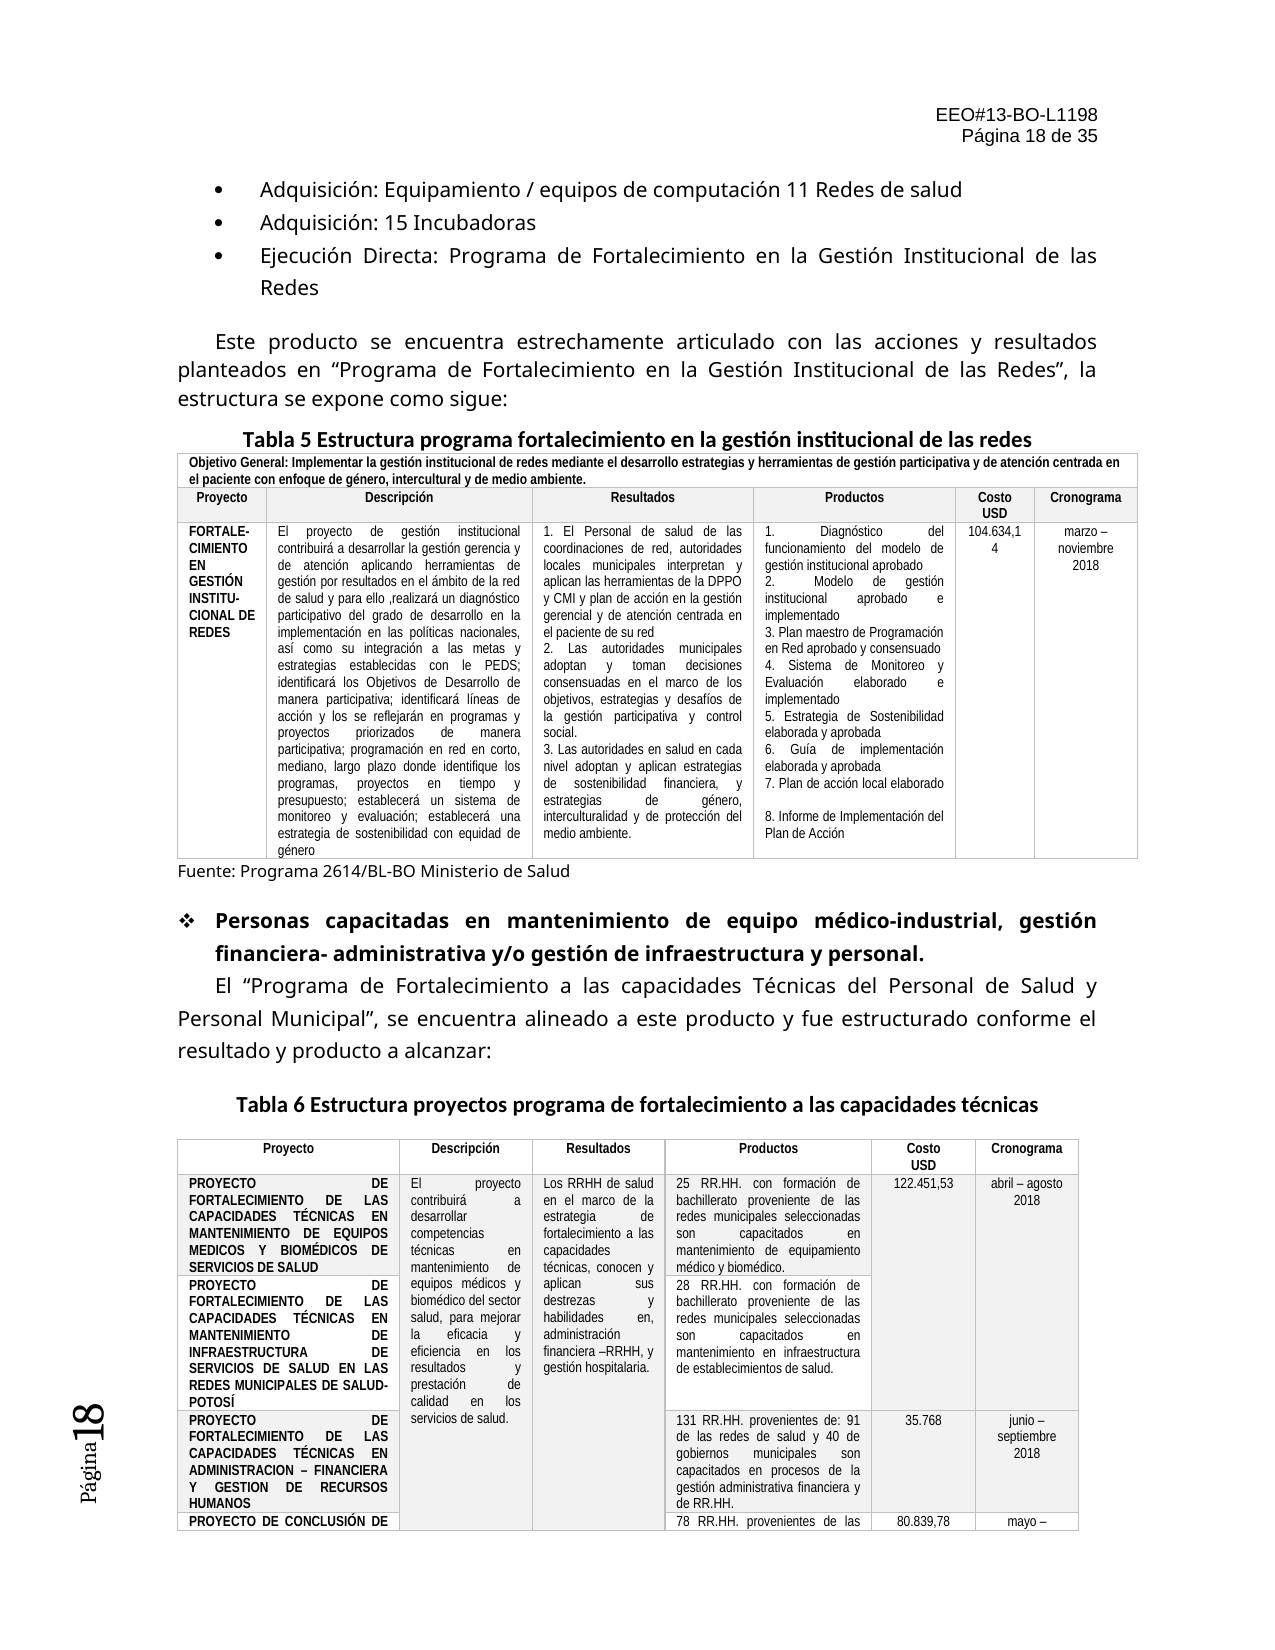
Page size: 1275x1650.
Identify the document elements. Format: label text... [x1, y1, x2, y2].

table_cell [178, 1513, 399, 1530]
text Este producto se encuentra estrechamente articulado con las acciones y resultados planteados en “Programa de Fortalecimiento en la Gestión Institucional de las Redes”, la estructura se expone como sigue: [177, 327, 1098, 412]
table_cell Productos [754, 488, 955, 522]
table_header Productos [666, 1140, 871, 1173]
table_cell PROYECTO DE FORTALECIMIENTO DE LAS CAPACIDADES TÉCNICAS EN ADMINISTRACION – FINANCIERA Y GESTION DE RECURSOS HUMANOS [178, 1411, 399, 1512]
table_cell 1. Diagnóstico del funcionamiento del modelo de gestión institucional aprobado 2. Modelo de gestión institucional aprobado e implementado 3. Plan maestro de Programación en Red aprobado y consensuado 4. Sistema de Monitoreo y Evaluación elaborado e implementado 5. Estrategia de Sostenibilidad elaborada y aprobada 6. Guía de implementación elaborada y aprobada 7. Plan de acción local elaborado 8. Informe de Implementación del Plan de Acción [754, 523, 955, 858]
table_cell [976, 1513, 1078, 1530]
table_cell 122.451,53 [872, 1175, 975, 1410]
table_header Descripción [400, 1140, 532, 1173]
table_header Proyecto [178, 1140, 399, 1173]
table_header Costo USD [872, 1140, 975, 1173]
table_header Objetivo General: Implementar la gestión institucional de redes mediante el desarrollo estrategias y herramientas de gestión participativa y de atención centrada en el paciente con enfoque de género, intercultural y de medio ambiente. [178, 454, 1137, 487]
table_cell Resultados [533, 488, 753, 522]
subtitle Personas capacitadas en mantenimiento de equipo médico-industrial, gestión financiera- administrativa y/o gestión de infraestructura y personal. [177, 906, 1098, 967]
table_cell El proyecto contribuirá a desarrollar competencias técnicas en mantenimiento de equipos médicos y biomédico del sector salud, para mejorar la eficacia y eficiencia en los resultados y prestación de calidad en los servicios de salud. [400, 1175, 532, 1530]
table_cell 28 RR.HH. con formación de bachillerato proveniente de las redes municipales seleccionadas son capacitados en mantenimiento en infraestructura de establecimientos de salud. [666, 1276, 871, 1410]
table_cell 104.634,14 [956, 523, 1034, 858]
table_cell Proyecto [178, 488, 266, 522]
table_cell 35.768 [872, 1411, 975, 1512]
table_cell El proyecto de gestión institucional contribuirá a desarrollar la gestión gerencia y de atención aplicando herramientas de gestión por resultados en el ámbito de la red de salud y para ello ,realizará un diagnóstico participativo del grado de desarrollo en la implementación en las políticas nacionales, así como su integración a las metas y estrategias establecidas con le PEDS; identificará los Objetivos de Desarrollo de manera participativa; identificará líneas de acción y los se reflejarán en programas y proyectos priorizados de manera participativa; programación en red en corto, mediano, largo plazo donde identifique los programas, proyectos en tiempo y presupuesto; establecerá un sistema de monitoreo y evaluación; establecerá una estrategia de sostenibilidad con equidad de género [267, 523, 532, 858]
table_cell Cronograma [1035, 488, 1137, 522]
table_cell 131 RR.HH. provenientes de: 91 de las redes de salud y 40 de gobiernos municipales son capacitados en procesos de la gestión administrativa financiera y de RR.HH. [666, 1411, 871, 1512]
table_header Resultados [533, 1140, 664, 1173]
text El “Programa de Fortalecimiento a las capacidades Técnicas del Personal de Salud y Personal Municipal”, se encuentra alineado a este producto y fue estructurado conforme el resultado y producto a alcanzar: [177, 971, 1098, 1065]
table_cell PROYECTO DE FORTALECIMIENTO DE LAS CAPACIDADES TÉCNICAS EN MANTENIMIENTO DE EQUIPOS MEDICOS Y BIOMÉDICOS DE SERVICIOS DE SALUD [178, 1175, 399, 1275]
list Adquisición: Equipamiento / equipos de computación 11 Redes de salud [215, 176, 1098, 204]
table_cell 25 RR.HH. con formación de bachillerato proveniente de las redes municipales seleccionadas son capacitados en mantenimiento de equipamiento médico y biomédico. [666, 1175, 871, 1275]
list Ejecución Directa: Programa de Fortalecimiento en la Gestión Institucional de las Redes [215, 241, 1098, 302]
table_cell 80.839,78 [872, 1513, 975, 1530]
text Fuente: Programa 2614/BL-BO Ministerio de Salud [177, 859, 1098, 882]
table_cell marzo – noviembre 2018 [1035, 523, 1137, 858]
text Tabla 5 Estructura programa fortalecimiento en la gestión institucional de las redes [177, 425, 1098, 453]
text Tabla 6 Estructura proyectos programa de fortalecimiento a las capacidades técnicas [177, 1090, 1098, 1118]
table_cell abril – agosto 2018 [976, 1175, 1078, 1410]
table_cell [666, 1513, 871, 1530]
list Adquisición: 15 Incubadoras [215, 208, 1098, 237]
table_cell FORTALE-CIMIENTO EN GESTIÓN INSTITU-CIONAL DE REDES [178, 523, 266, 858]
table_cell PROYECTO DE FORTALECIMIENTO DE LAS CAPACIDADES TÉCNICAS EN MANTENIMIENTO DE INFRAESTRUCTURA DE SERVICIOS DE SALUD EN LAS REDES MUNICIPALES DE SALUD-POTOSÍ [178, 1276, 399, 1410]
table_cell 1. El Personal de salud de las coordinaciones de red, autoridades locales municipales interpretan y aplican las herramientas de la DPPO y CMI y plan de acción en la gestión gerencial y de atención centrada en el paciente de su red 2. Las autoridades municipales adoptan y toman decisiones consensuadas en el marco de los objetivos, estrategias y desafíos de la gestión participativa y control social. 3. Las autoridades en salud en cada nivel adoptan y aplican estrategias de sostenibilidad financiera, y estrategias de género, interculturalidad y de protección del medio ambiente. [533, 523, 753, 858]
table_cell junio – septiembre 2018 [976, 1411, 1078, 1512]
table_cell Los RRHH de salud en el marco de la estrategia de fortalecimiento a las capacidades técnicas, conocen y aplican sus destrezas y habilidades en, administración financiera –RRHH, y gestión hospitalaria. [533, 1175, 664, 1530]
table_header Cronograma [976, 1140, 1078, 1173]
table_cell Costo USD [956, 488, 1034, 522]
table_cell Descripción [267, 488, 532, 522]
